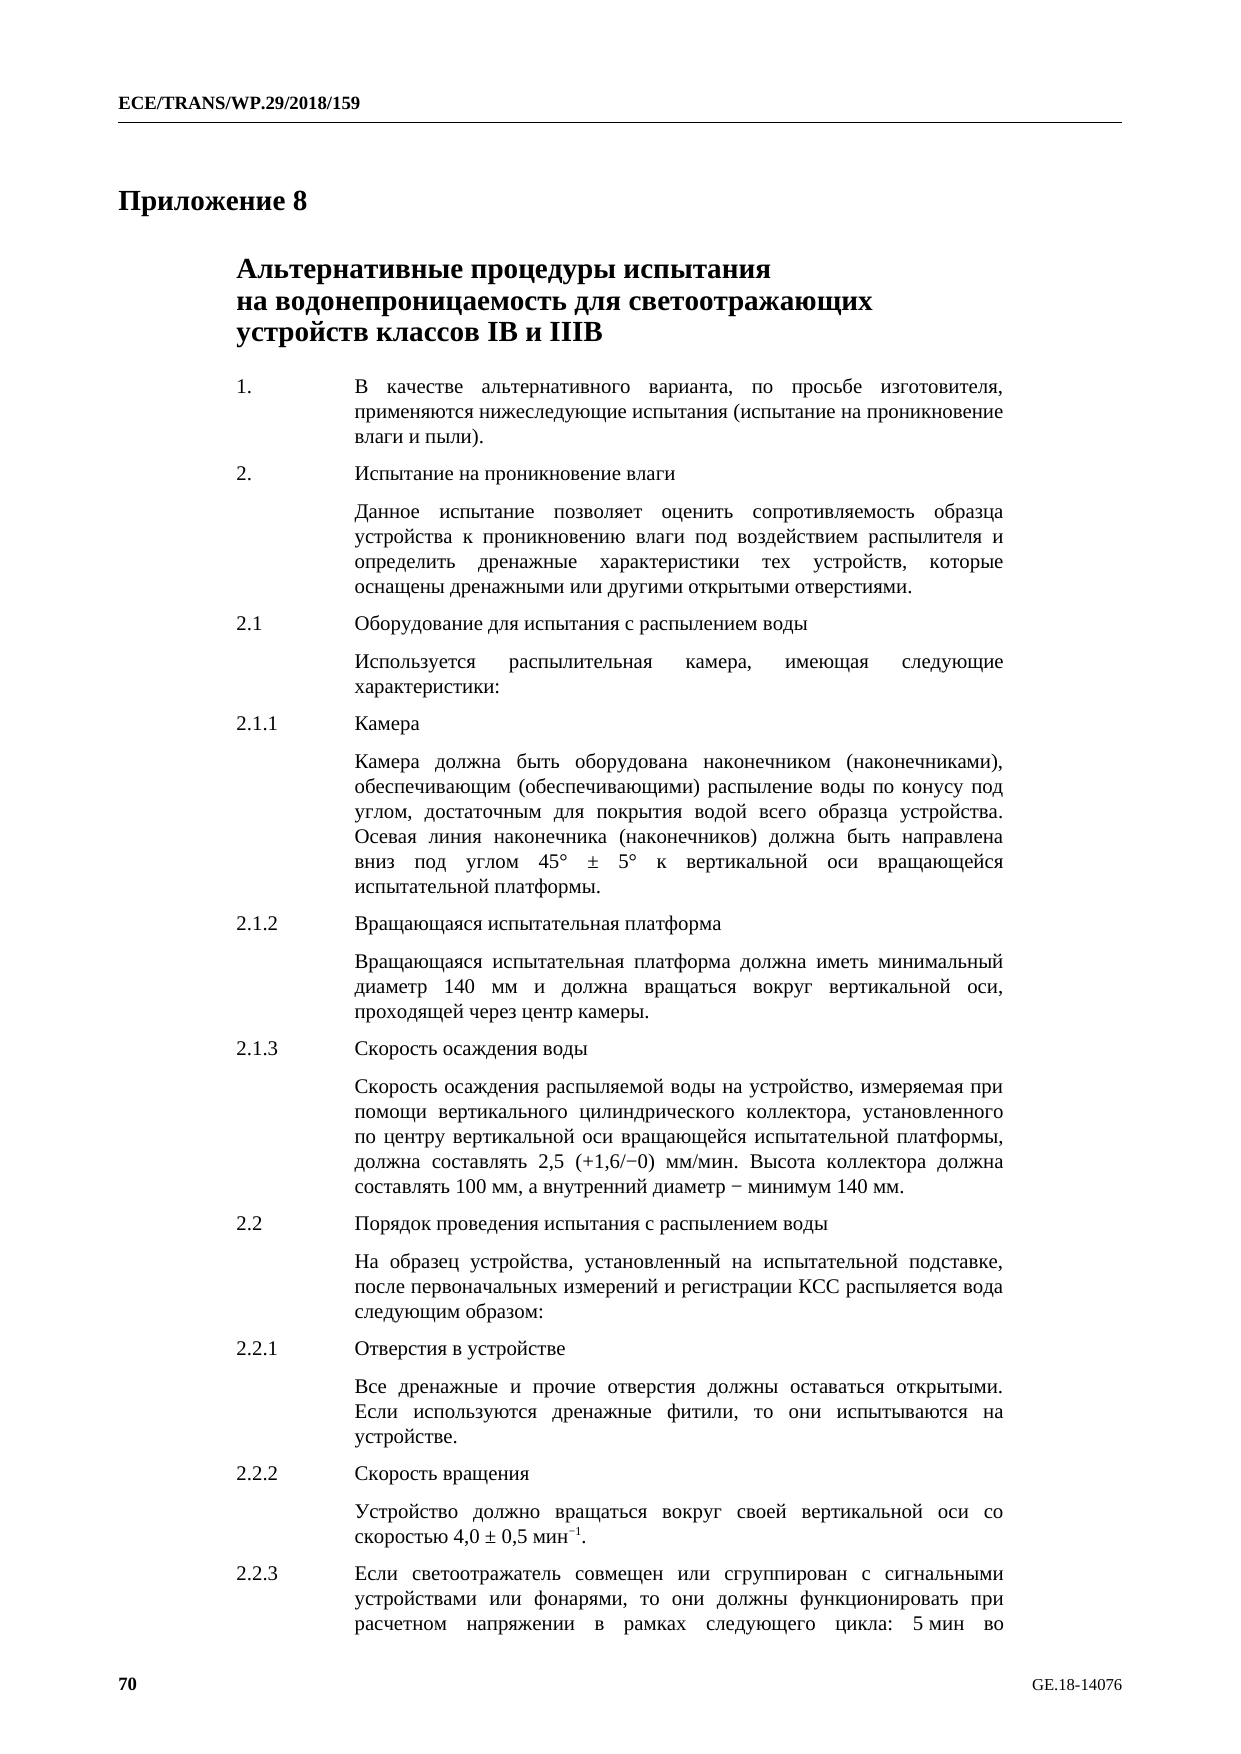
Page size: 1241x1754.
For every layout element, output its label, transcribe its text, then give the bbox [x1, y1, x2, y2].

text Все дренажные и прочие отверстия должны оставаться открытыми. Если используются дренажные фитили, то они испытываются на устройстве. [236, 1373, 1004, 1448]
text 1. В качестве альтернативного варианта, по просьбе изготовителя, применяются нижеследующие испытания (испытание на проникновение влаги и пыли). [236, 373, 1004, 448]
text Используется распылительная камера, имеющая следующие характеристики: [236, 648, 1004, 698]
text Вращающаяся испытательная платформа должна иметь минимальный диаметр 140 мм и должна вращаться вокруг вертикальной оси, проходящей через центр камеры. [236, 948, 1004, 1023]
text Камера должна быть оборудована наконечником (наконечниками), обеспечивающим (обеспечивающими) распыление воды по конусу под углом, достаточным для покрытия водой всего образца устройства. Осевая линия наконечника (наконечников) должна быть направлена вниз под углом 45° ± 5° к вертикальной оси вращающейся испытательной платформы. [236, 748, 1004, 898]
text Приложение 8 [118, 185, 1004, 216]
text Данное испытание позволяет оценить сопротивляемость образца устройства к проникновению влаги под воздействием распылителя и определить дренажные характеристики тех устройств, которые оснащены дренажными или другими открытыми отверстиями. [236, 498, 1004, 598]
text Устройство должно вращаться вокруг своей вертикальной оси со скоростью 4,0 ± 0,5 мин−1. [236, 1498, 1004, 1548]
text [236, 1560, 1004, 1635]
text 2.2.2 Скорость вращения [236, 1460, 1004, 1485]
text Скорость осаждения распыляемой воды на устройство, измеряемая при помощи вертикального цилиндрического коллектора, установленного по центру вертикальной оси вращающейся испытательной платформы, должна составлять 2,5 (+1,6/−0) мм/мин. Высота коллектора должна составлять 100 мм, а внутренний диаметр − минимум 140 мм. [236, 1073, 1004, 1198]
text 2.2 Порядок проведения испытания с распылением воды [236, 1210, 1004, 1235]
text 2.1.1 Камера [236, 710, 1004, 735]
text 2.1.2 Вращающаяся испытательная платформа [236, 910, 1004, 935]
text 2.1 Оборудование для испытания с распылением воды [236, 610, 1004, 635]
text Альтернативные процедуры испытания на водонепроницаемость для светоотражающих устройств классов IB и IIIB [118, 254, 1004, 348]
text 2. Испытание на проникновение влаги [236, 460, 1004, 485]
text На образец устройства, установленный на испытательной подставке, после первоначальных измерений и регистрации КСС распыляется вода следующим образом: [236, 1248, 1004, 1323]
text 2.2.1 Отверстия в устройстве [236, 1335, 1004, 1360]
text 2.1.3 Скорость осаждения воды [236, 1035, 1004, 1060]
